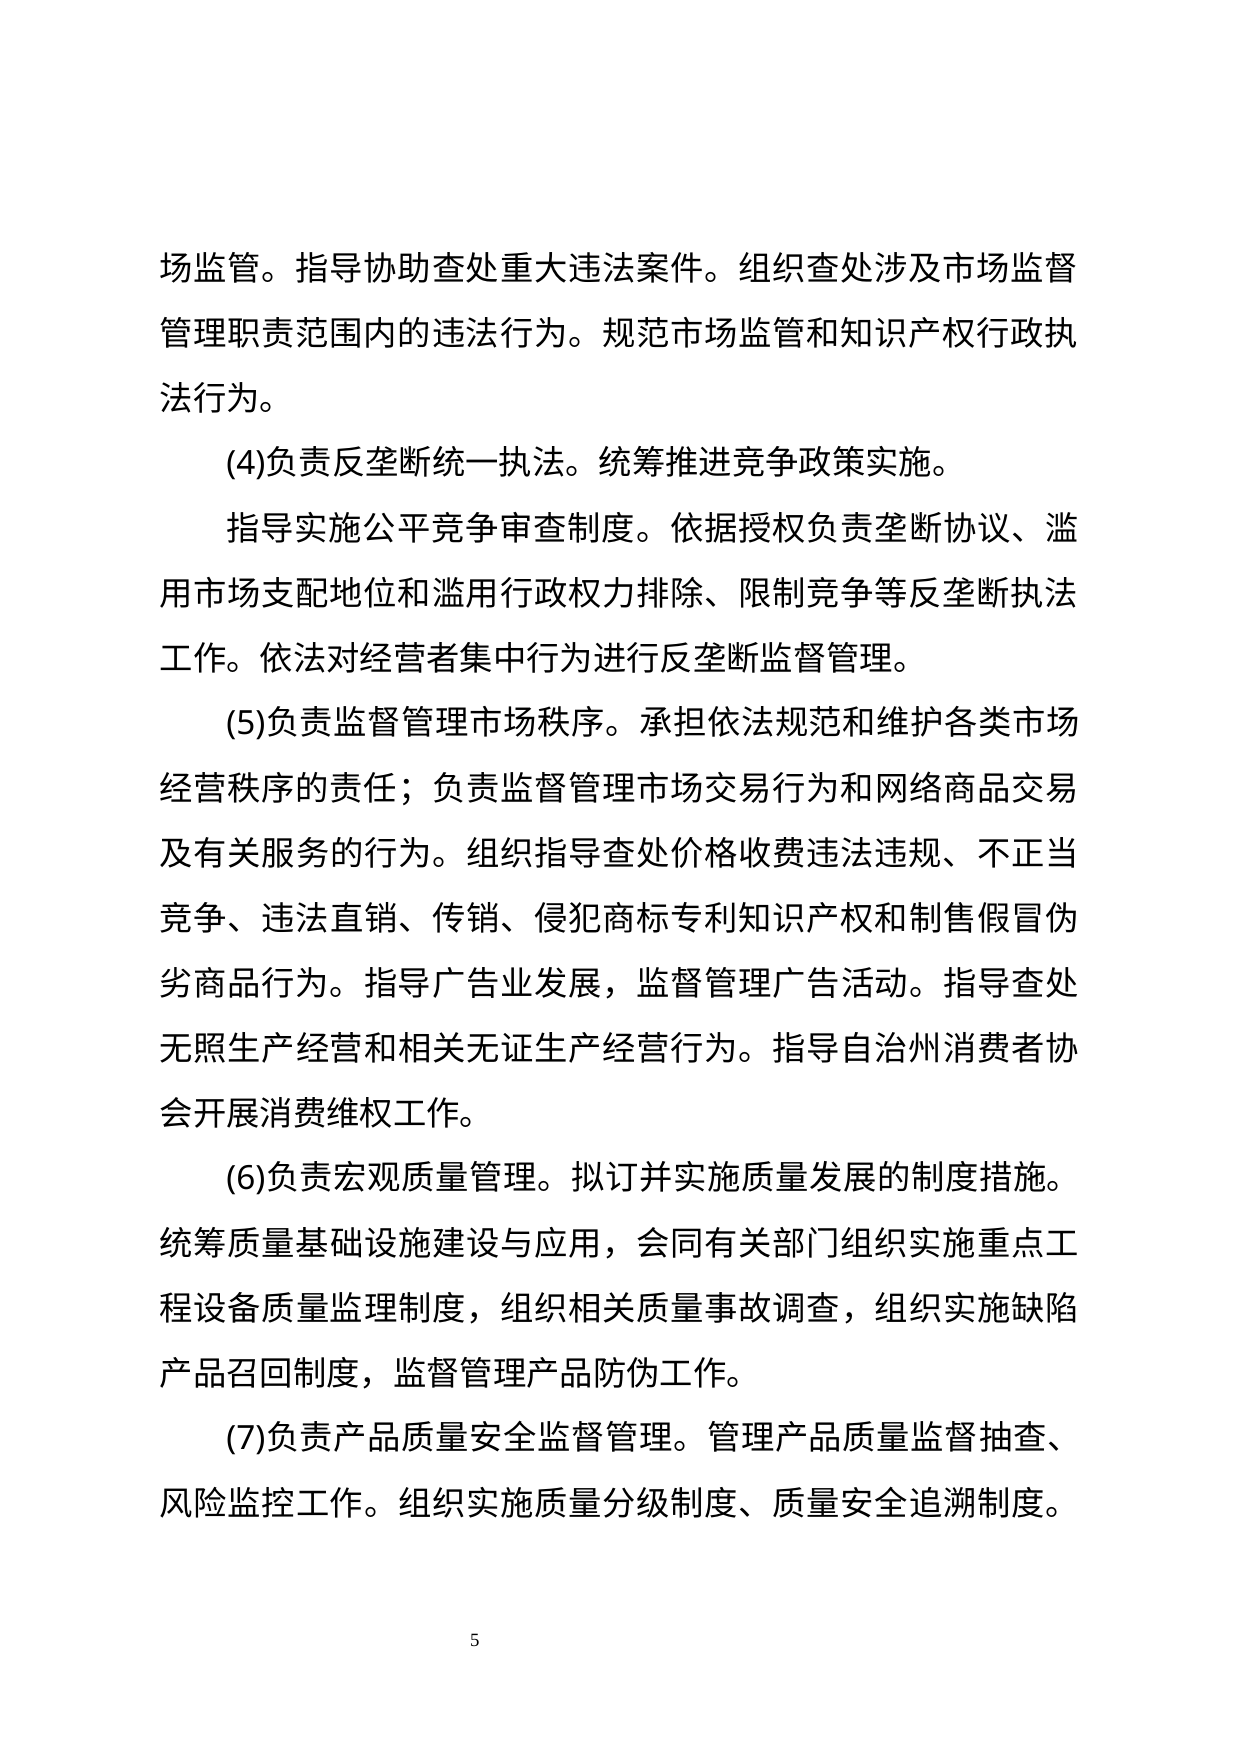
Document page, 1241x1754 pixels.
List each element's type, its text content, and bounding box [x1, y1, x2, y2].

text (6)负责宏观质量管理。拟订并实施质量发展的制度措施。统筹质量基础设施建设与应用，会同有关部门组织实施重点工程设备质量监理制度，组织相关质量事故调查，组织实施缺陷产品召回制度，监督管理产品防伪工作。 [159, 1143, 1081, 1403]
text (5)负责监督管理市场秩序。承担依法规范和维护各类市场经营秩序的责任；负责监督管理市场交易行为和网络商品交易及有关服务的行为。组织指导查处价格收费违法违规、不正当竞争、违法直销、传销、侵犯商标专利知识产权和制售假冒伪劣商品行为。指导广告业发展，监督管理广告活动。指导查处无照生产经营和相关无证生产经营行为。指导自治州消费者协会开展消费维权工作。 [159, 688, 1081, 1143]
text 指导实施公平竞争审查制度。依据授权负责垄断协议、滥用市场支配地位和滥用行政权力排除、限制竞争等反垄断执法工作。依法对经营者集中行为进行反垄断监督管理。 [159, 493, 1081, 688]
text (4)负责反垄断统一执法。统筹推进竞争政策实施。 [159, 428, 1081, 493]
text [159, 233, 1081, 428]
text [159, 1403, 1081, 1533]
